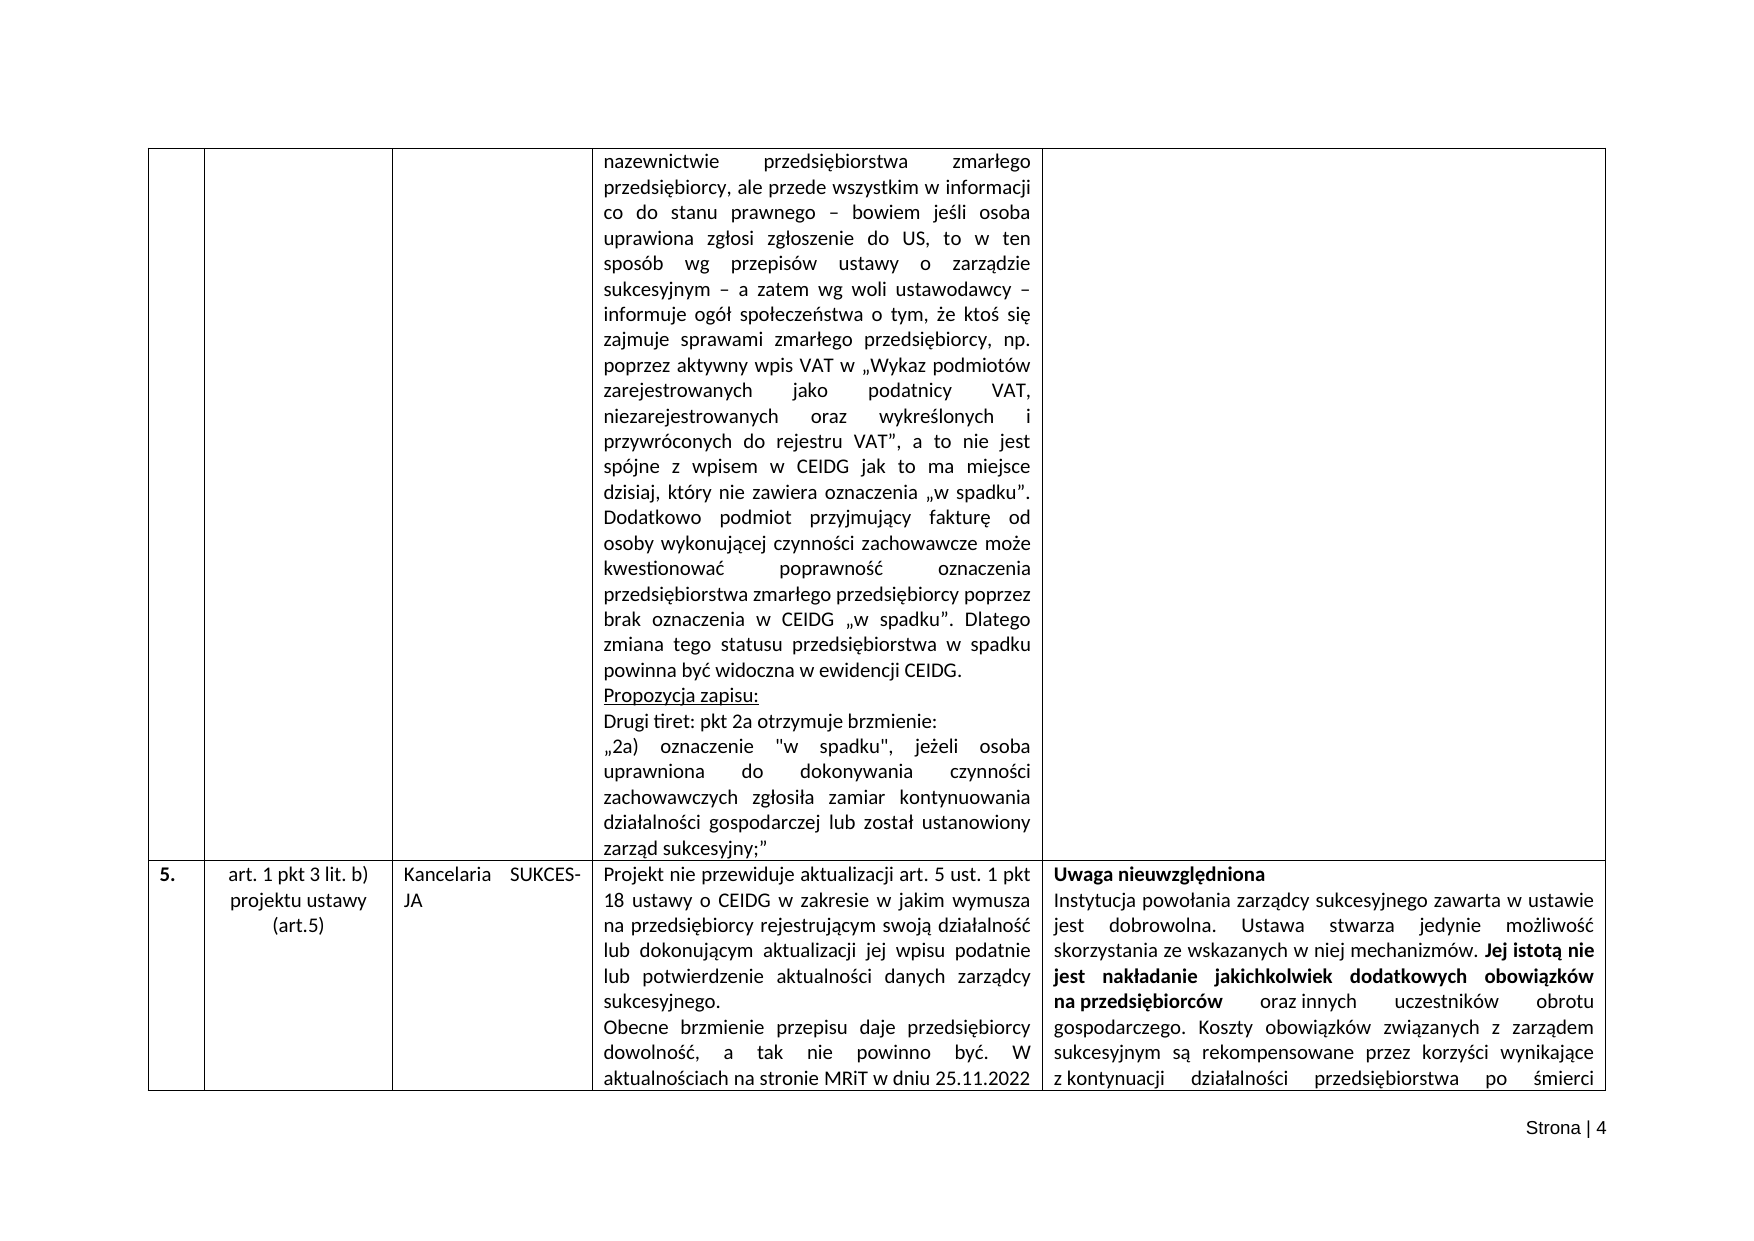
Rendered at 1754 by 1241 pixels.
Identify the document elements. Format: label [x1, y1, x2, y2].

table_cell [393, 861, 592, 1090]
table_cell [205, 149, 392, 860]
table_cell [1043, 861, 1605, 1090]
table_cell [393, 149, 592, 860]
table_cell [593, 861, 1042, 1090]
table_cell [205, 861, 392, 1090]
table_cell [149, 861, 204, 1090]
table_cell [593, 149, 1042, 860]
table_cell [1043, 149, 1605, 860]
table_cell [149, 149, 204, 860]
